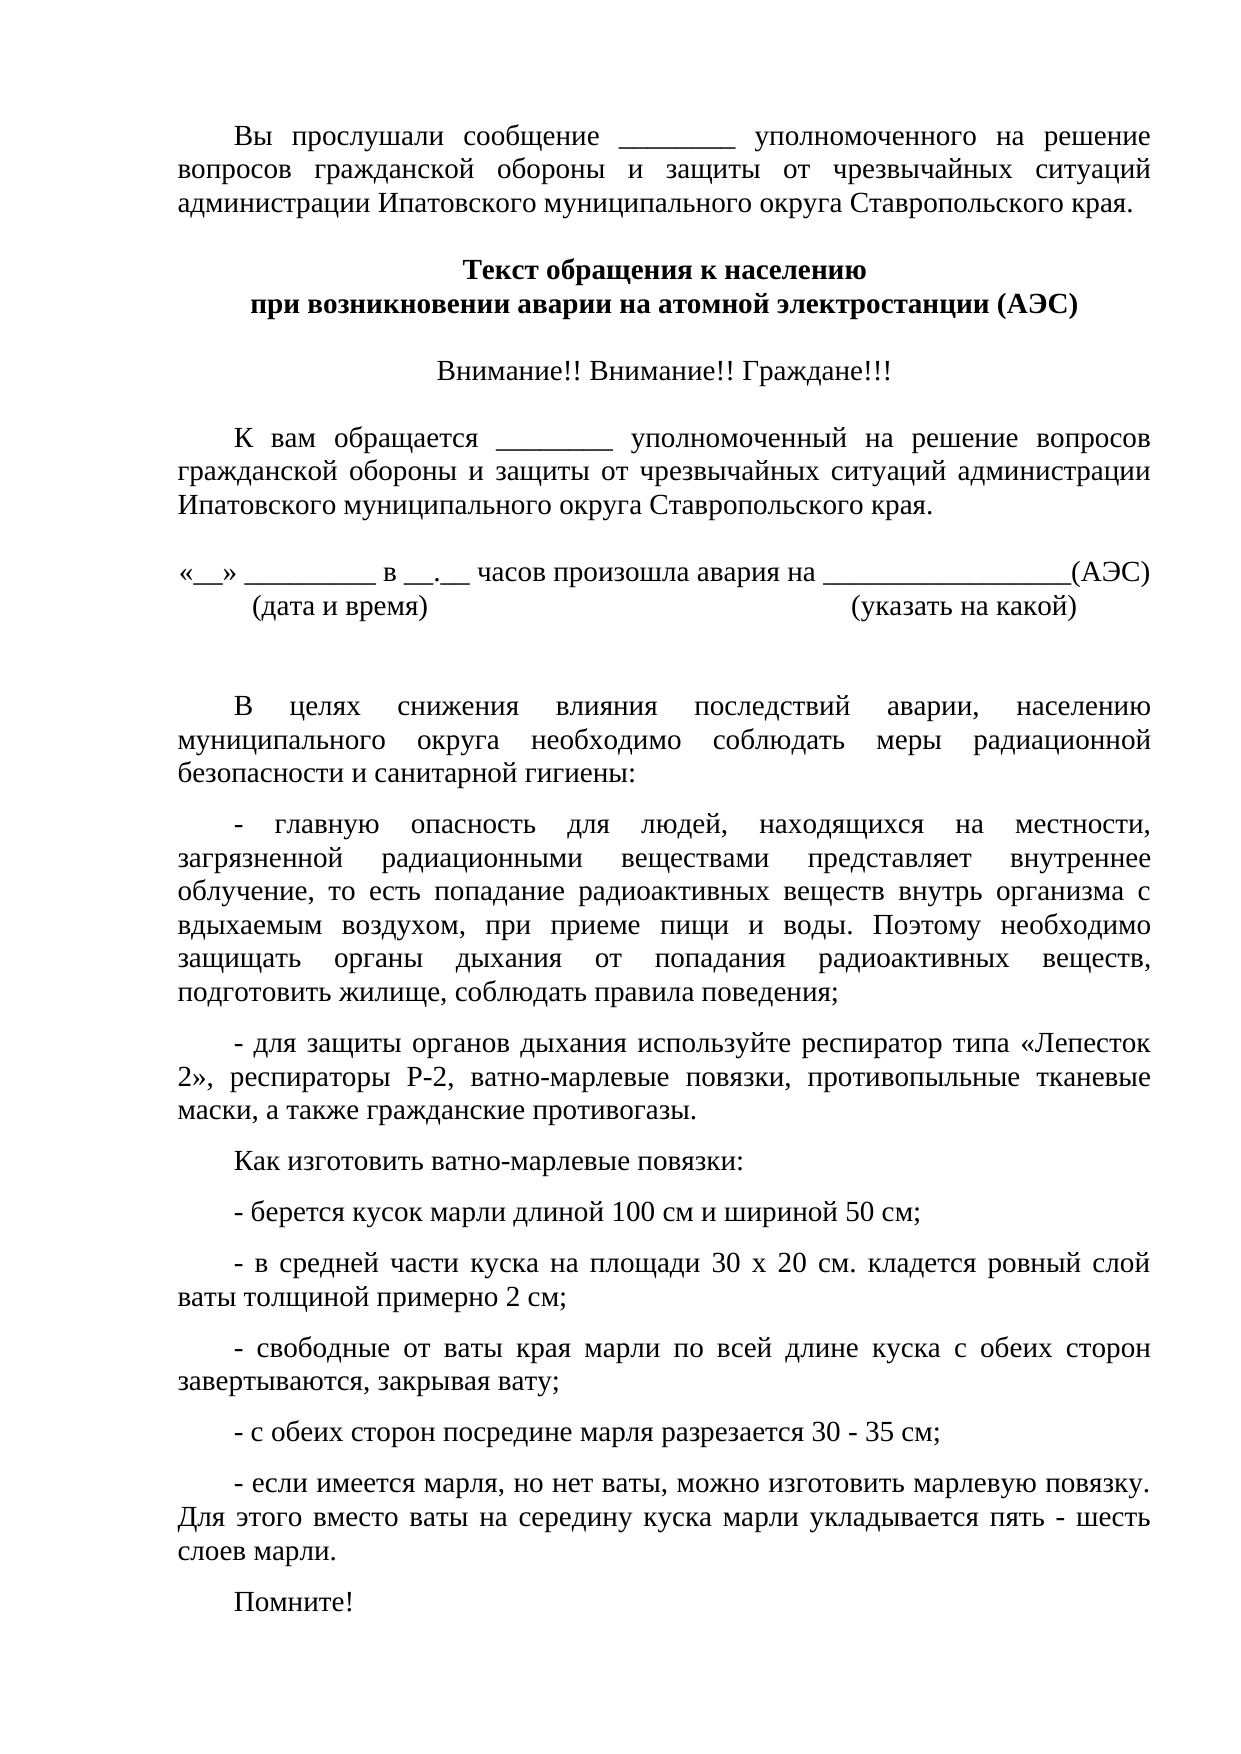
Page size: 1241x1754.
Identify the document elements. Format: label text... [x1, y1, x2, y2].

text - свободные от ваты края марли по всей длине куска с обеих сторон завертываются, закрывая вату; [177, 1330, 1152, 1397]
text - если имеется марля, но нет ваты, можно изготовить марлевую повязку. Для этого вместо ваты на середину куска марли укладывается пять - шесть слоев марли. [177, 1466, 1152, 1566]
text Текст обращения к населению [177, 252, 1152, 286]
text В целях снижения влияния последствий аварии, населению муниципального округа необходимо соблюдать меры радиационной безопасности и санитарной гигиены: [177, 688, 1152, 789]
text К вам обращается ________ уполномоченный на решение вопросов гражданской обороны и защиты от чрезвычайных ситуаций администрации Ипатовского муниципального округа Ставропольского края. [177, 420, 1152, 521]
text при возникновении аварии на атомной электростанции (АЭС) [177, 286, 1152, 319]
text Как изготовить ватно-марлевые повязки: [177, 1143, 1152, 1177]
text Внимание!! Внимание!! Граждане!!! [177, 353, 1152, 386]
text - для защиты органов дыхания используйте респиратор типа «Лепесток 2», респираторы Р-2, ватно-марлевые повязки, противопыльные тканевые маски, а также гражданские противогазы. [177, 1025, 1152, 1126]
text - берется кусок марли длиной 100 см и шириной 50 см; [177, 1194, 1152, 1228]
text - с обеих сторон посредине марля разрезается 30 - 35 см; [177, 1414, 1152, 1448]
text Вы прослушали сообщение ________ уполномоченного на решение вопросов гражданской обороны и защиты от чрезвычайных ситуаций администрации Ипатовского муниципального округа Ставропольского края. [177, 118, 1152, 219]
text «__» _________ в __.__ часов произошла авария на _________________(АЭС) (дата и время) (указать на какой) [177, 554, 1152, 621]
text - главную опасность для людей, находящихся на местности, загрязненной радиационными веществами представляет внутреннее облучение, то есть попадание радиоактивных веществ внутрь организма с вдыхаемым воздухом, при приеме пищи и воды. Поэтому необходимо защищать органы дыхания от попадания радиоактивных веществ, подготовить жилище, соблюдать правила поведения; [177, 806, 1152, 1008]
text Помните! [177, 1584, 1152, 1617]
text - в средней части куска на площади 30 x 20 см. кладется ровный слой ваты толщиной примерно 2 см; [177, 1245, 1152, 1312]
